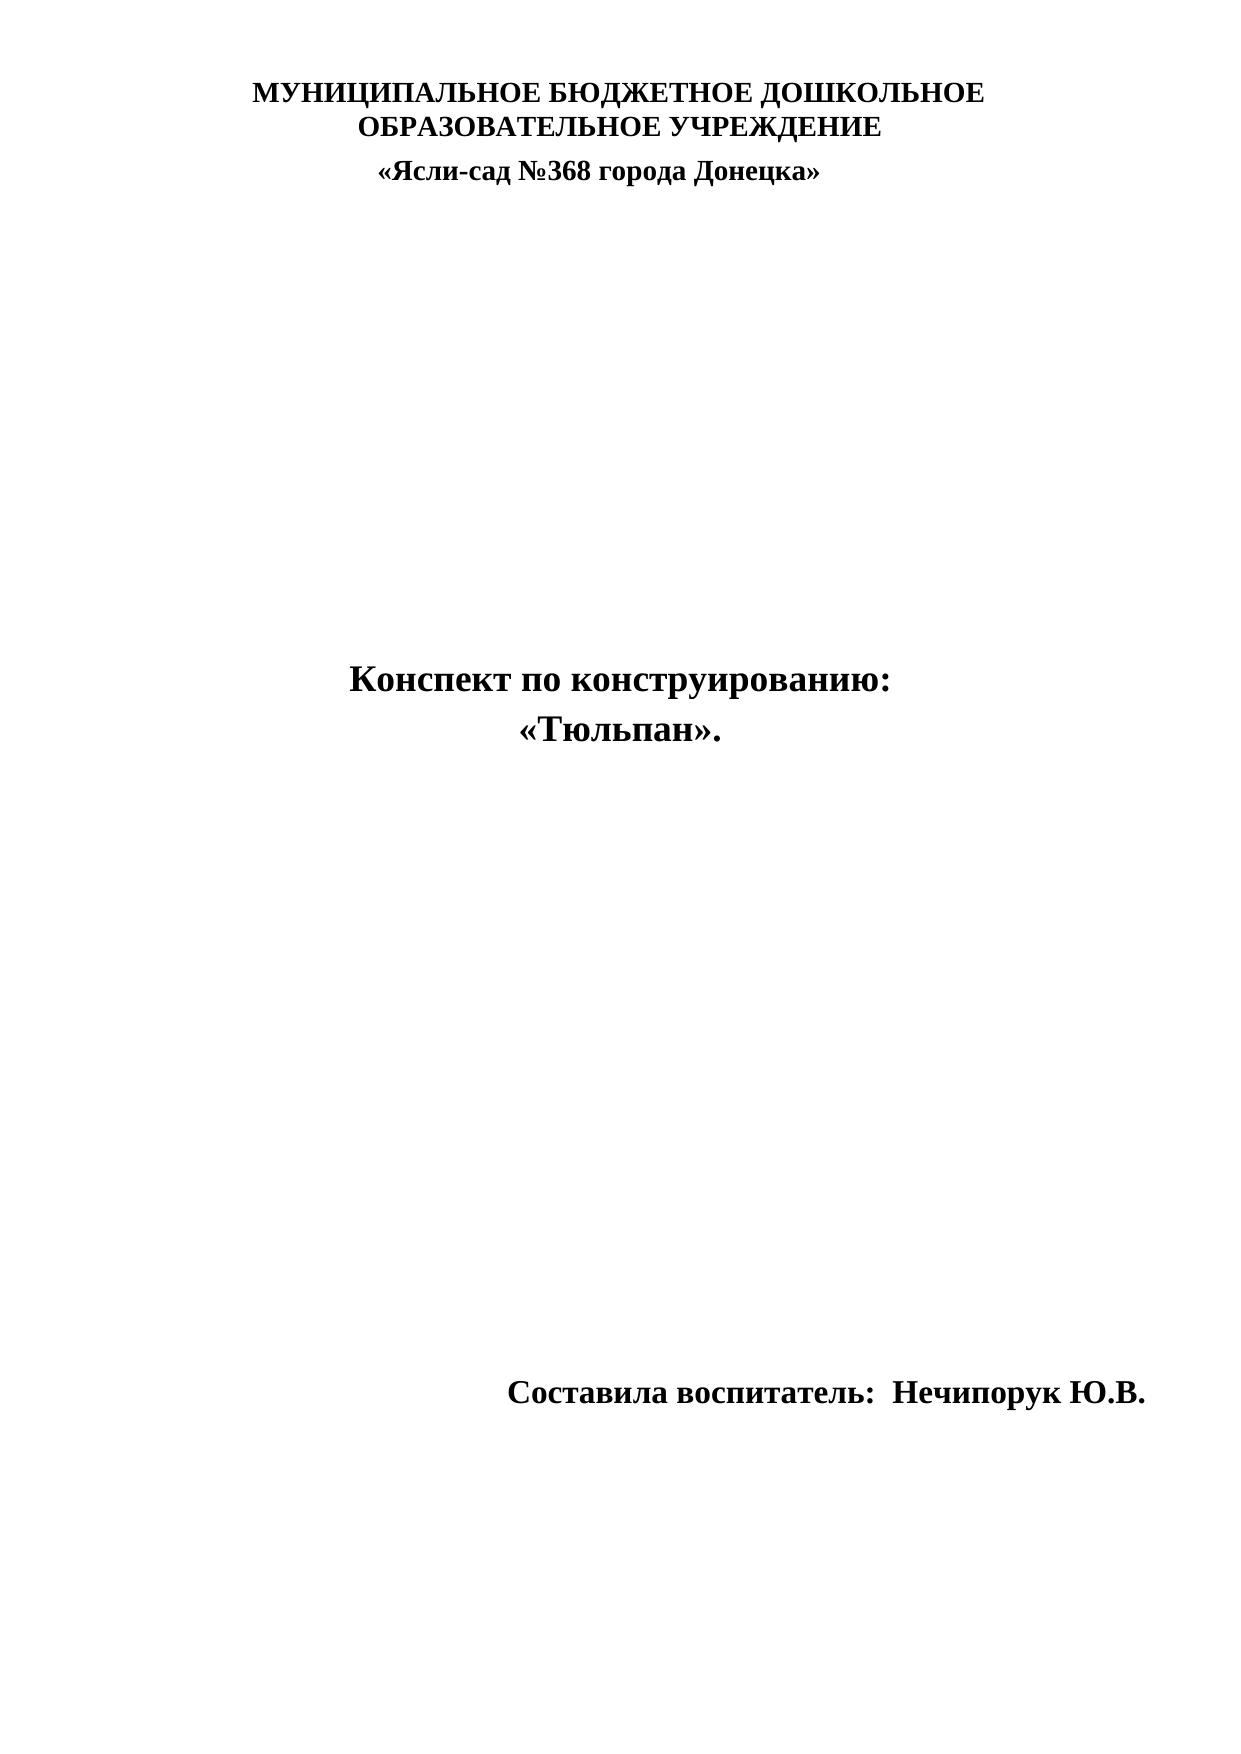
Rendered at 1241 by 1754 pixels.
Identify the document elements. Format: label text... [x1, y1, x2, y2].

text «Ясли-сад №368 города Донецка» [289, 153, 1240, 186]
text «Тюльпан». [37, 707, 1202, 750]
text МУНИЦИПАЛЬНОЕ БЮДЖЕТНОЕ ДОШКОЛЬНОЕ ОБРАЗОВАТЕЛЬНОЕ УЧРЕЖДЕНИЕ [252, 75, 1240, 143]
text Конспект по конструированию: [349, 656, 1240, 699]
text Составила воспитатель: Нечипорук Ю.В. [73, 1372, 1240, 1411]
